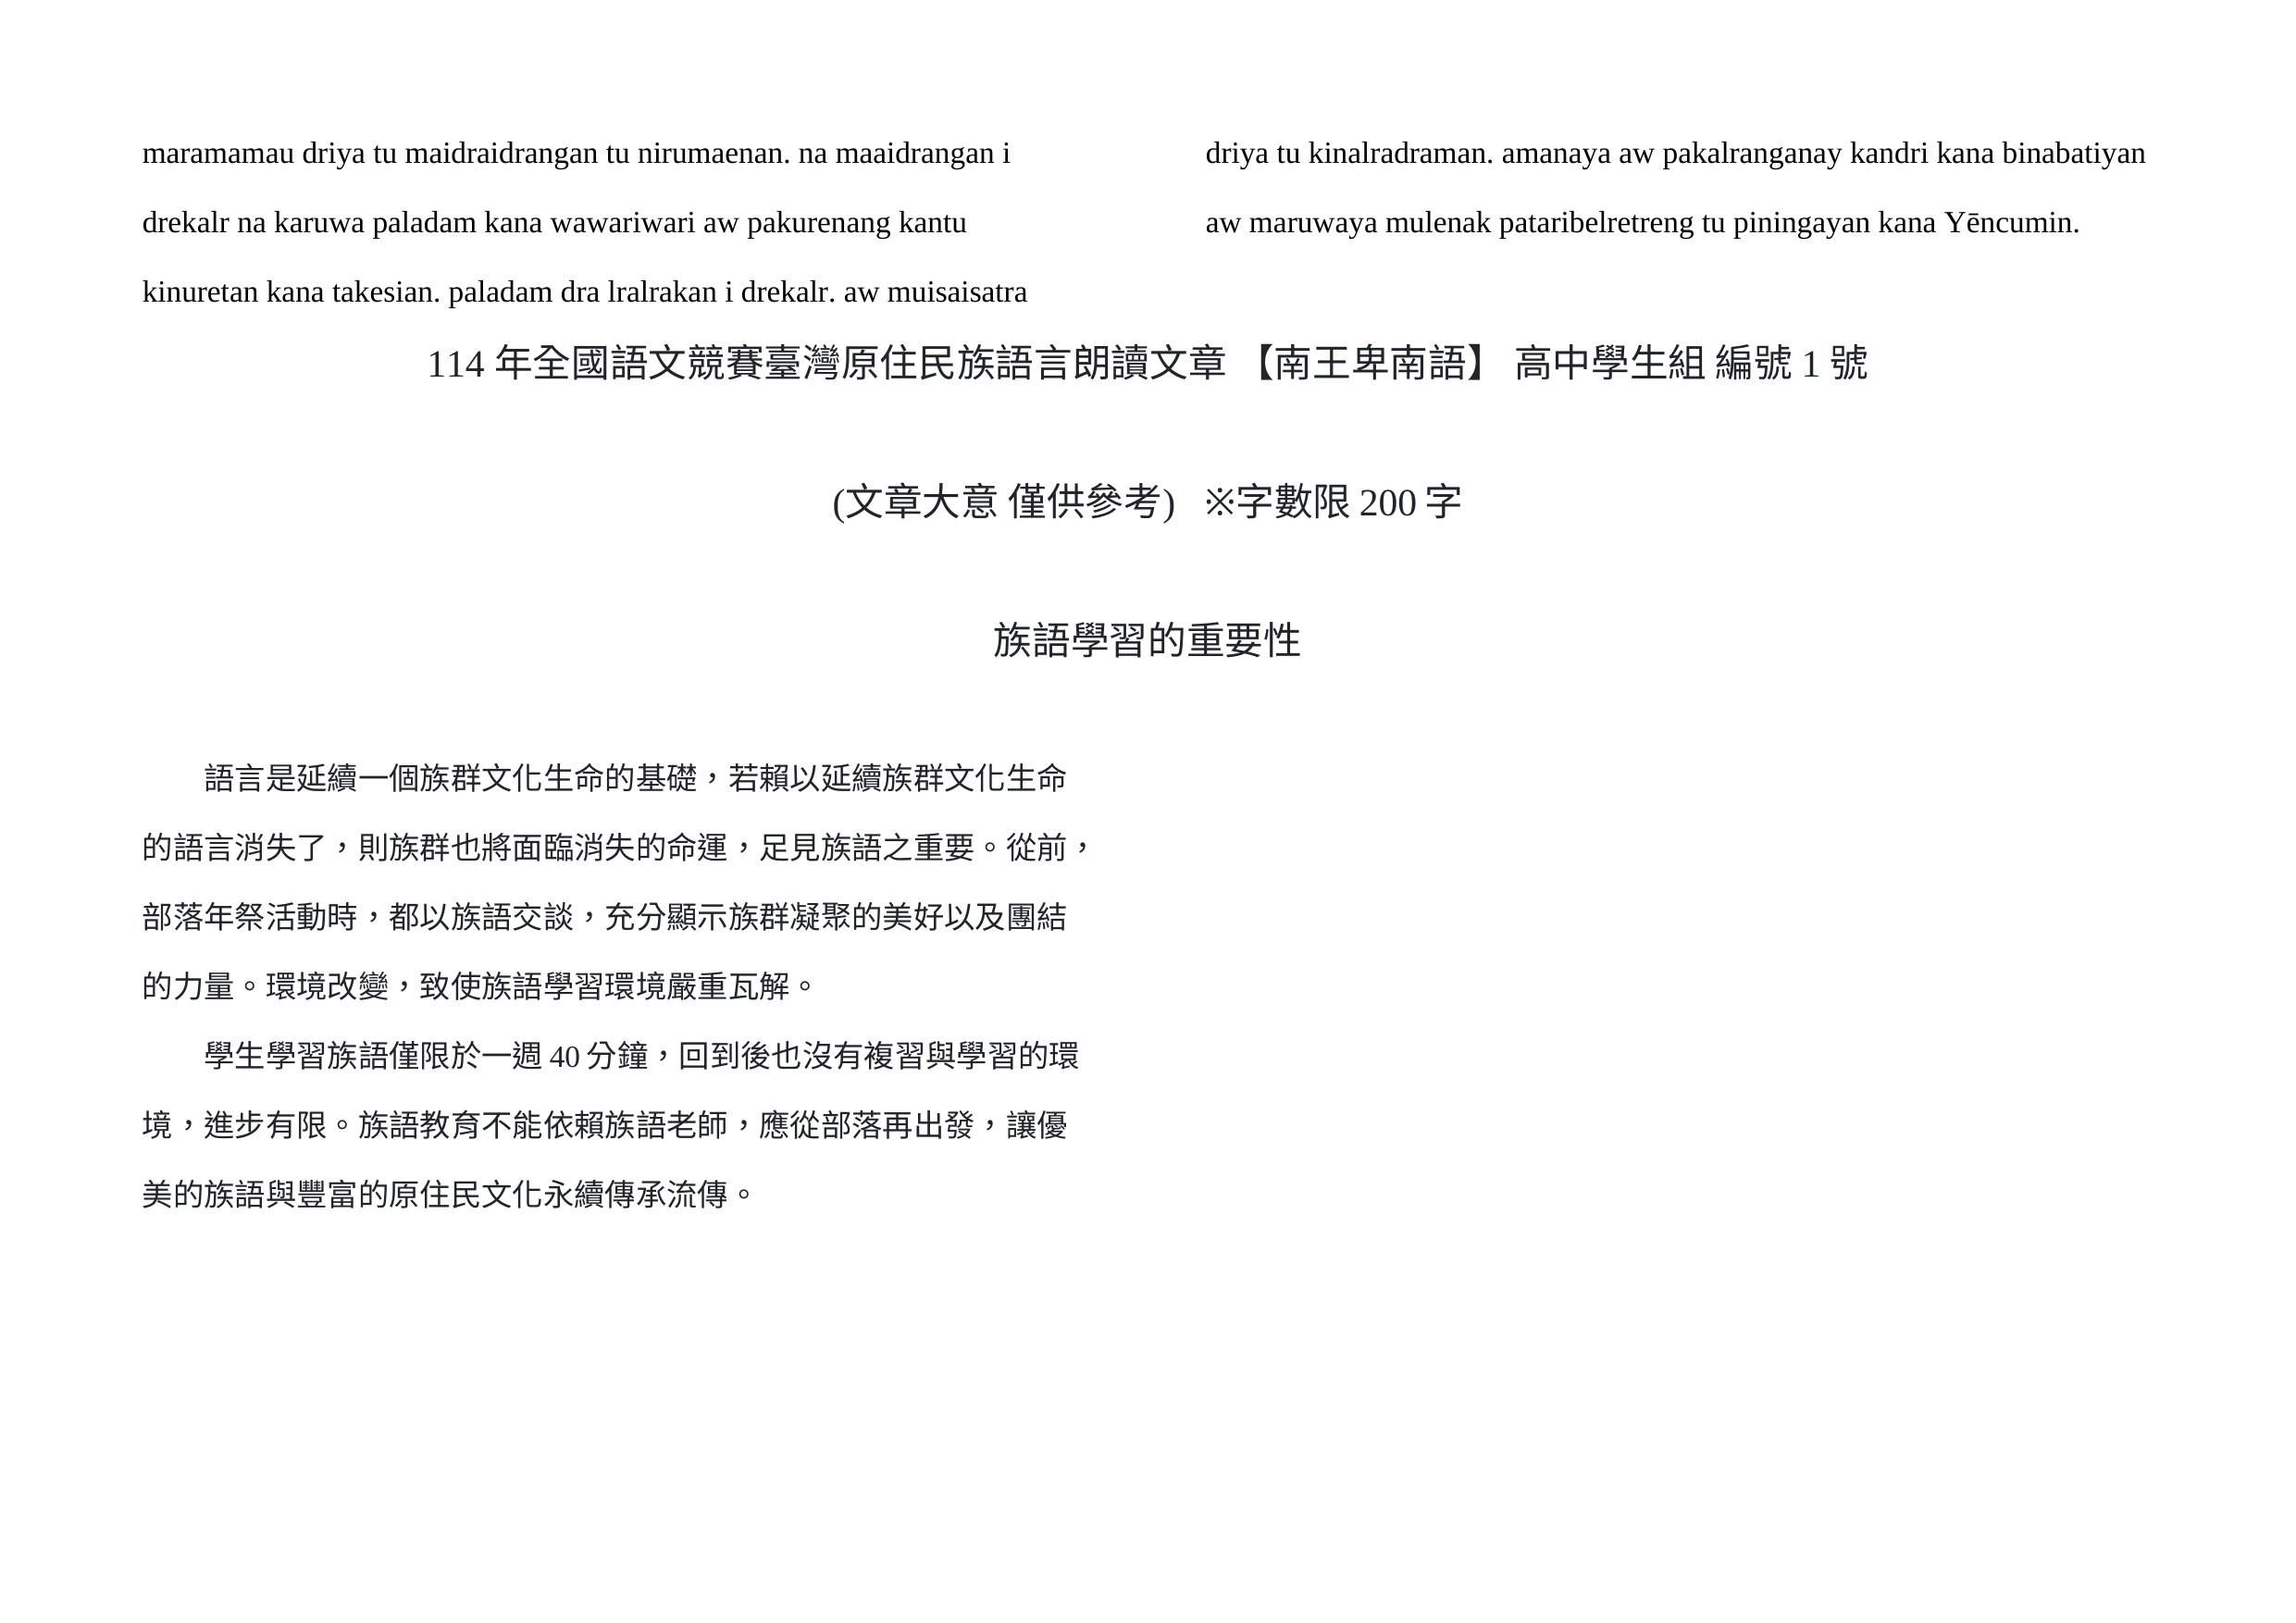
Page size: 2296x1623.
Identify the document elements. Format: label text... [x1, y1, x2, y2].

text 語言是延續一個族群文化生命的基礎，若賴以延續族群文化生命的語言消失了，則族群也將面臨消失的命運，足見族語之重要。從前，部落年祭活動時，都以族語交談，充分顯示族群凝聚的美好以及團結的力量。環境改變，致使族語學習環境嚴重瓦解。 [142, 742, 1090, 1020]
text (文章大意 僅供參考) ※字數限200字 [142, 465, 2153, 534]
text 學生學習族語僅限於一週40分鐘，回到後也沒有複習與學習的環境，進步有限。族語教育不能依賴族語老師，應從部落再出發，讓優美的族語與豐富的原住民文化永續傳承流傳。 [142, 1020, 1090, 1228]
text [1206, 118, 2153, 256]
text 族語學習的重要性 [142, 603, 2153, 673]
text 114 年全國語文競賽臺灣原住民族語言朗讀文章 【南王卑南語】 高中學生組 編號 1 號 [142, 326, 2153, 395]
